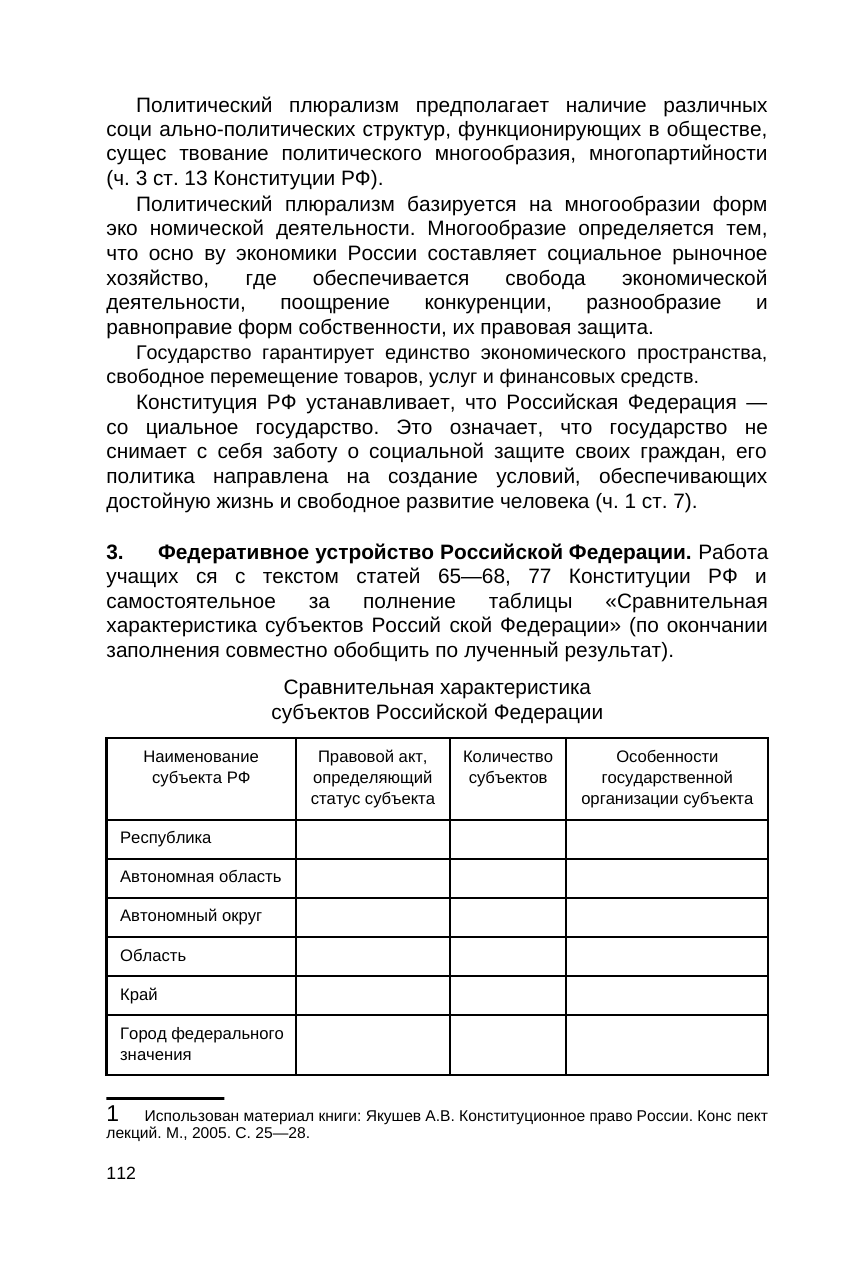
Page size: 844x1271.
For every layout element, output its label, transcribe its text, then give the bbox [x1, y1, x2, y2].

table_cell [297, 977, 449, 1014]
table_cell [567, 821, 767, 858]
text Сравнительная характеристика [106, 675, 768, 699]
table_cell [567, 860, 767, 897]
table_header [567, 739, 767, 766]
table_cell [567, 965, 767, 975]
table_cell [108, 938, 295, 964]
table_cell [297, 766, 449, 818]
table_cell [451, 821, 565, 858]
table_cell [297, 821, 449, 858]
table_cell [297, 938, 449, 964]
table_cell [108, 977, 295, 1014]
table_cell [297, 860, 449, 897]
list Федеративное устройство Российской Федерации. Работа учащих­ ся с текстом статей 65—68, 77 Конституции РФ и самостоятельное за­ полнение таблицы «Сравнительная характеристика субъектов Россий­ ской Федерации» (по окончании заполнения совместно обобщить по­ лученный результат). [106, 539, 768, 662]
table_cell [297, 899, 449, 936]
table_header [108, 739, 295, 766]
text 112 [106, 1163, 768, 1183]
text Политический плюрализм базируется на многообразии форм эко­ номической деятельности. Многообразие определяется тем, что осно­ ву экономики России составляет социальное рыночное хозяйство, где обеспечивается свобода экономической деятельности, поощрение конкуренции, разнообразие и равноправие форм собственности, их правовая защита. [106, 192, 768, 338]
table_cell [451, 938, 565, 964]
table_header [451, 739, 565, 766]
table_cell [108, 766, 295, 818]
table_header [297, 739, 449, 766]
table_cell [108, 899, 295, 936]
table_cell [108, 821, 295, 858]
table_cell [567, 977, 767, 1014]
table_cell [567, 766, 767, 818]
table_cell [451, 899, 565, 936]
text Политический плюрализм предполагает наличие различных соци­ ально-политических структур, функционирующих в обществе, сущес­ твование политического многообразия, многопартийности (ч. 3 ст. 13 Конституции РФ). [106, 92, 768, 189]
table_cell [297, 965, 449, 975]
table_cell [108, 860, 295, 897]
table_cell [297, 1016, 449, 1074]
text Конституция РФ устанавливает, что Российская Федерация — со­ циальное государство. Это означает, что государство не снимает с себя заботу о социальной защите своих граждан, его политика направлена на создание условий, обеспечивающих достойную жизнь и свободное развитие человека (ч. 1 ст. 7). [106, 390, 768, 512]
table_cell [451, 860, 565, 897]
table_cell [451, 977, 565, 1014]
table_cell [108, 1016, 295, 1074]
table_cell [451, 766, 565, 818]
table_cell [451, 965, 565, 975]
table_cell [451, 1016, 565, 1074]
list Использован материал книги: Якушев А.В. Конституционное право России. Конс­ пект лекций. М., 2005. С. 25—28. [106, 1103, 768, 1142]
text Государство гарантирует единство экономического пространства, свободное перемещение товаров, услуг и финансовых средств. [106, 341, 768, 388]
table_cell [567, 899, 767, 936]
text субъектов Российской Федерации [106, 700, 768, 724]
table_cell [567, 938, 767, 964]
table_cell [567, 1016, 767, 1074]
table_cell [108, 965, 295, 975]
